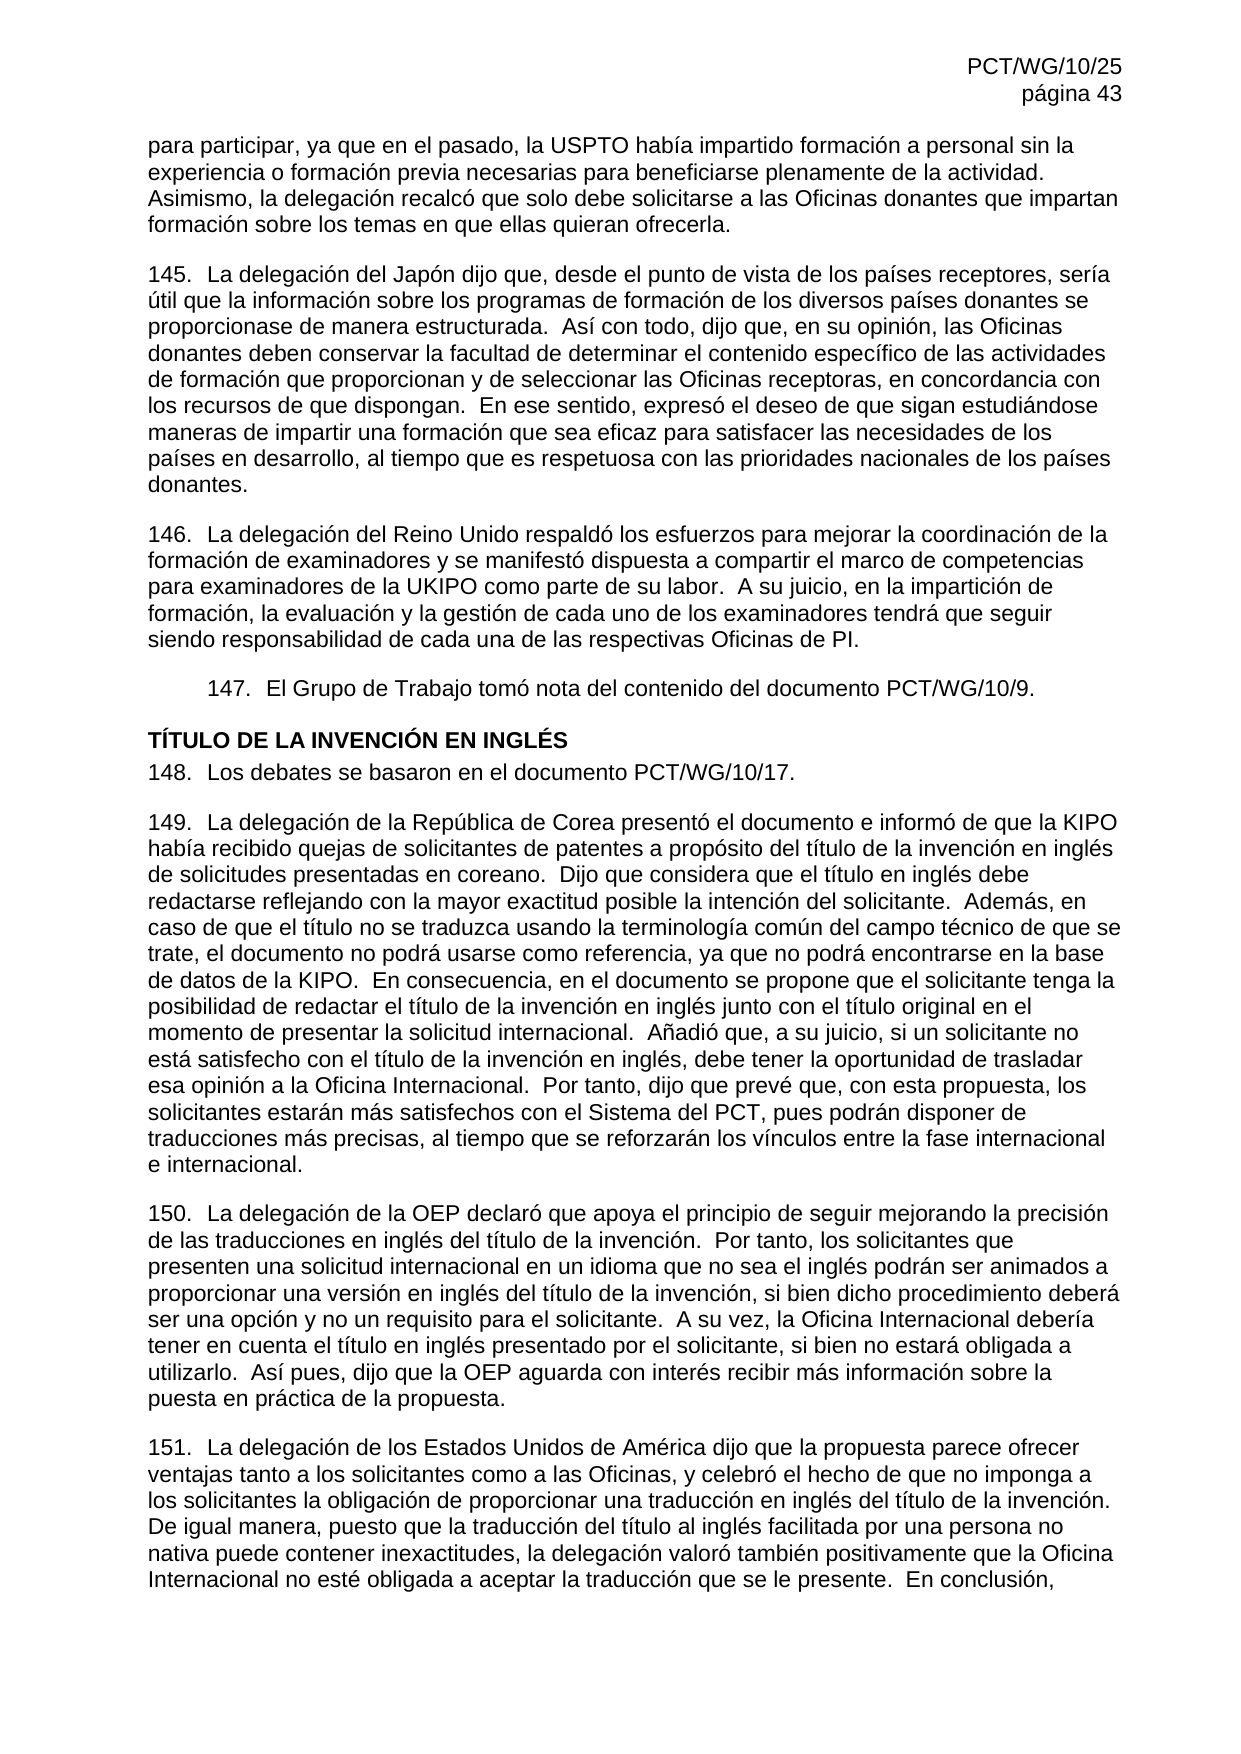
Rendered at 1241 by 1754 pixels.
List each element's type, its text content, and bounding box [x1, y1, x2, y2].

text Los debates se basaron en el documento PCT/WG/10/17. [148, 759, 1122, 786]
text La delegación de la OEP declaró que apoya el principio de seguir mejorando la precisión de las traducciones en inglés del título de la invención. Por tanto, los solicitantes que presenten una solicitud internacional en un idioma que no sea el inglés podrán ser animados a proporcionar una versión en inglés del título de la invención, si bien dicho procedimiento deberá ser una opción y no un requisito para el solicitante. A su vez, la Oficina Internacional debería tener en cuenta el título en inglés presentado por el solicitante, si bien no estará obligada a utilizarlo. Así pues, dijo que la OEP aguarda con interés recibir más información sobre la puesta en práctica de la propuesta. [148, 1200, 1122, 1411]
text La delegación del Reino Unido respaldó los esfuerzos para mejorar la coordinación de la formación de examinadores y se manifestó dispuesta a compartir el marco de competencias para examinadores de la UKIPO como parte de su labor. A su juicio, en la impartición de formación, la evaluación y la gestión de cada uno de los examinadores tendrá que seguir siendo responsabilidad de cada una de las respectivas Oficinas de PI. [148, 521, 1122, 652]
text La delegación de la República de Corea presentó el documento e informó de que la KIPO había recibido quejas de solicitantes de patentes a propósito del título de la invención en inglés de solicitudes presentadas en coreano. Dijo que considera que el título en inglés debe redactarse reflejando con la mayor exactitud posible la intención del solicitante. Además, en caso de que el título no se traduzca usando la terminología común del campo técnico de que se trate, el documento no podrá usarse como referencia, ya que no podrá encontrarse en la base de datos de la KIPO. En consecuencia, en el documento se propone que el solicitante tenga la posibilidad de redactar el título de la invención en inglés junto con el título original en el momento de presentar la solicitud internacional. Añadió que, a su juicio, si un solicitante no está satisfecho con el título de la invención en inglés, debe tener la oportunidad de trasladar esa opinión a la Oficina Internacional. Por tanto, dijo que prevé que, con esta propuesta, los solicitantes estarán más satisfechos con el Sistema del PCT, pues podrán disponer de traducciones más precisas, al tiempo que se reforzarán los vínculos entre la fase internacional e internacional. [148, 808, 1122, 1177]
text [148, 132, 1122, 238]
text El Grupo de Trabajo tomó nota del contenido del documento PCT/WG/10/9. [207, 675, 1122, 702]
text La delegación del Japón dijo que, desde el punto de vista de los países receptores, sería útil que la información sobre los programas de formación de los diversos países donantes se proporcionase de manera estructurada. Así con todo, dijo que, en su opinión, las Oficinas donantes deben conservar la facultad de determinar el contenido específico de las actividades de formación que proporcionan y de seleccionar las Oficinas receptoras, en concordancia con los recursos de que dispongan. En ese sentido, expresó el deseo de que sigan estudiándose maneras de impartir una formación que sea eficaz para satisfacer las necesidades de los países en desarrollo, al tiempo que es respetuosa con las prioridades nacionales de los países donantes. [148, 261, 1122, 498]
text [148, 1434, 1122, 1592]
subtitle título de la invención en inglés [148, 727, 1122, 753]
